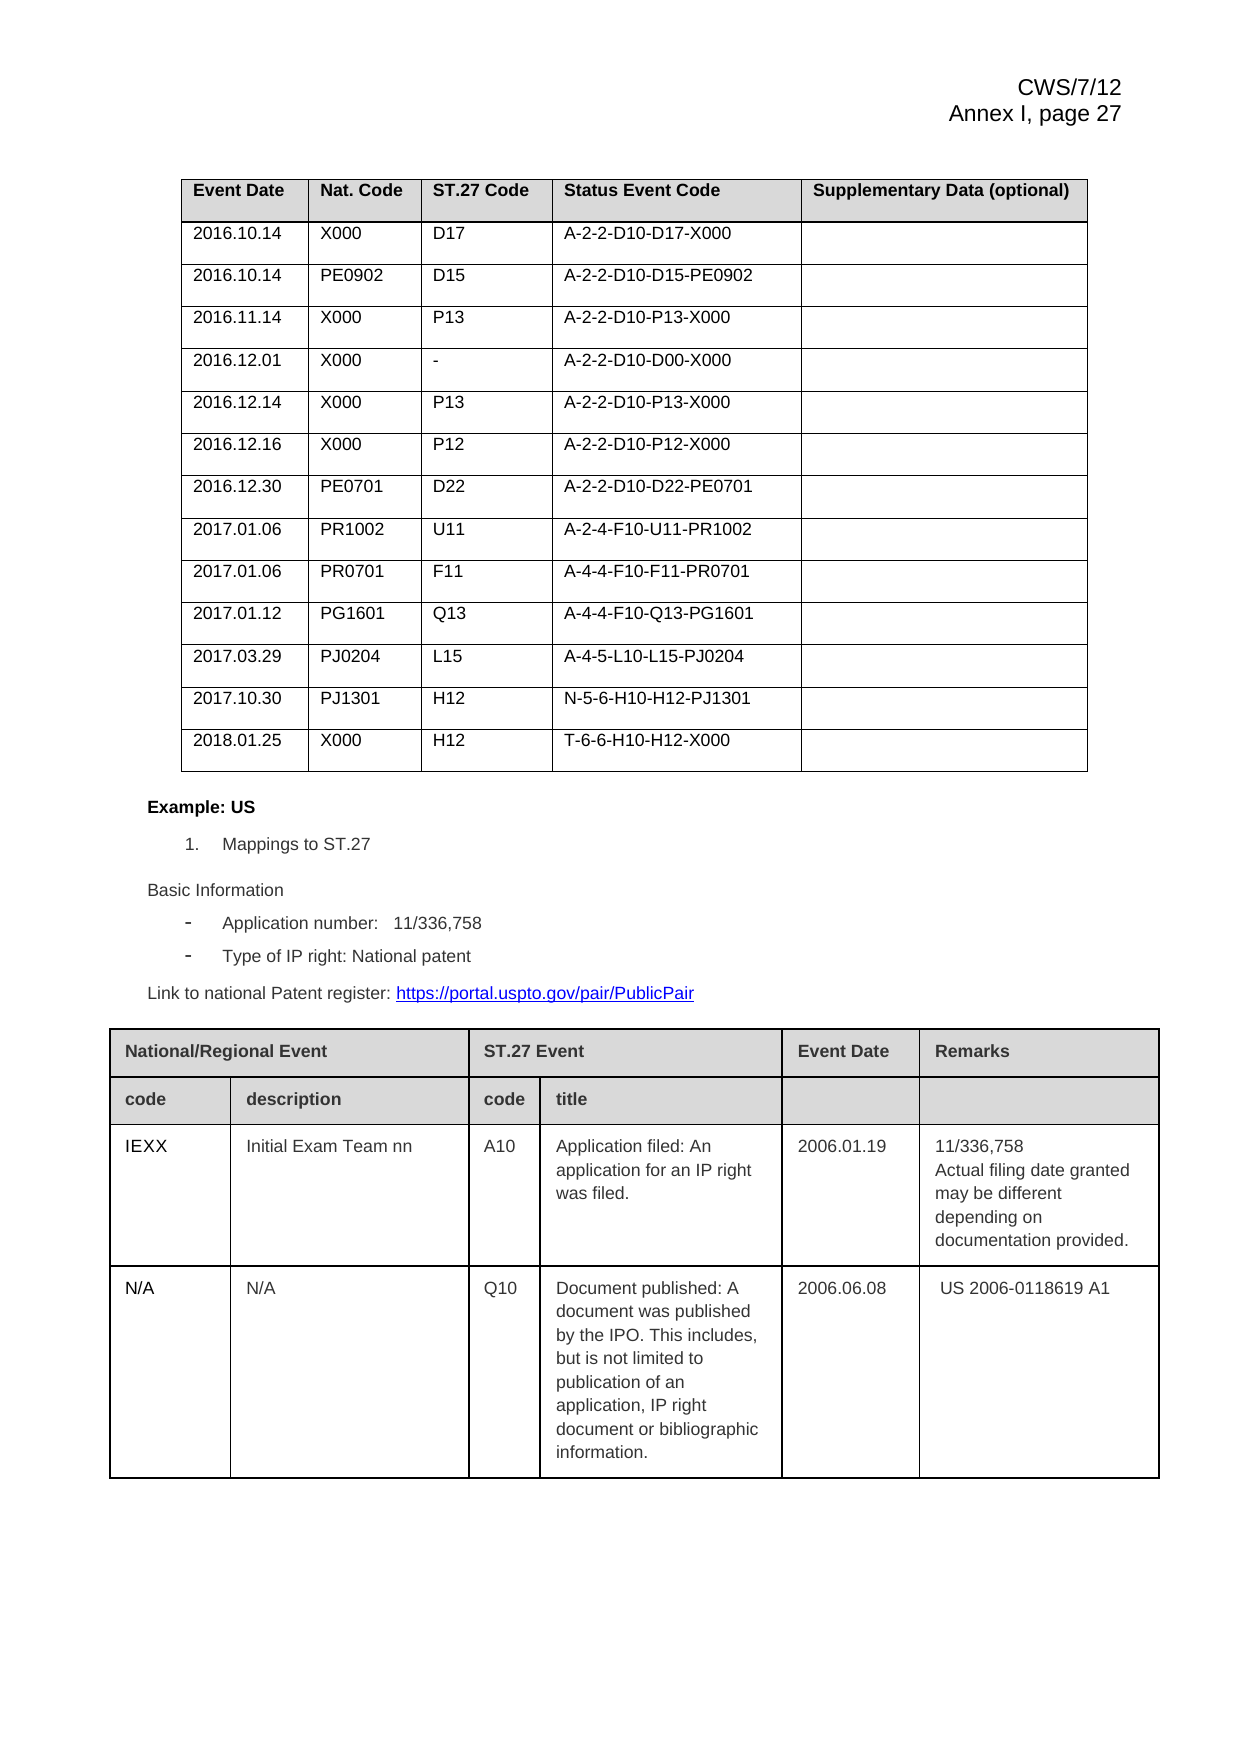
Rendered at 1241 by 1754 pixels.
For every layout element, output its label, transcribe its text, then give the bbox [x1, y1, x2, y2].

table_cell 2017.10.30 [182, 688, 308, 729]
table_cell X000 [309, 307, 421, 348]
table_cell 2017.03.29 [182, 645, 308, 687]
table_cell Q10 [470, 1267, 539, 1477]
table_header Event Date [182, 180, 308, 221]
table_cell 2017.01.06 [182, 561, 308, 602]
table_cell - [422, 349, 552, 391]
table_cell A10 [470, 1125, 539, 1265]
list Application number: 11/336,758 [184, 912, 1122, 934]
table_cell [802, 265, 1087, 306]
table_cell 2016.10.14 [182, 223, 308, 264]
table_cell PE0701 [309, 476, 421, 517]
table_cell P13 [422, 307, 552, 348]
table_cell N/A [111, 1267, 230, 1477]
table_cell PE0902 [309, 265, 421, 306]
table_cell 2016.10.14 [182, 265, 308, 306]
table_cell D15 [422, 265, 552, 306]
table_cell D22 [422, 476, 552, 517]
table_cell H12 [422, 688, 552, 729]
table_cell N-5-6-H10-H12-PJ1301 [553, 688, 801, 729]
table_header Nat. Code [309, 180, 421, 221]
table_cell 2017.01.12 [182, 603, 308, 644]
table_cell Application filed: An application for an IP right was filed. [541, 1125, 781, 1265]
table_cell [802, 730, 1087, 771]
table_cell code [470, 1078, 539, 1124]
table_cell [802, 688, 1087, 729]
table_cell D17 [422, 223, 552, 264]
table_cell PR0701 [309, 561, 421, 602]
table_cell 11/336,758 Actual filing date granted may be different depending on documentation provided. [920, 1125, 1158, 1265]
text Basic Information [147, 879, 1122, 900]
table_cell F11 [422, 561, 552, 602]
table_cell US 2006-0118619 A1 [920, 1267, 1158, 1477]
table_cell A-4-5-L10-L15-PJ0204 [553, 645, 801, 687]
table_cell H12 [422, 730, 552, 771]
table_cell L15 [422, 645, 552, 687]
table_cell A-4-4-F10-F11-PR0701 [553, 561, 801, 602]
table_cell X000 [309, 223, 421, 264]
table_cell code [111, 1078, 230, 1124]
text Link to national Patent register: https://portal.uspto.gov/pair/PublicPair [147, 983, 1122, 1003]
subtitle Example: US [147, 797, 1122, 818]
table_cell IEXX [111, 1125, 230, 1265]
table_cell T-6-6-H10-H12-X000 [553, 730, 801, 771]
table_header Remarks [920, 1030, 1158, 1076]
table_cell [802, 349, 1087, 391]
table_cell [920, 1078, 1158, 1124]
table_cell 2016.12.16 [182, 434, 308, 475]
table_cell A-2-2-D10-D00-X000 [553, 349, 801, 391]
list Type of IP right: National patent [184, 946, 1122, 967]
table_cell PJ1301 [309, 688, 421, 729]
table_cell [802, 307, 1087, 348]
table_cell A-4-4-F10-Q13-PG1601 [553, 603, 801, 644]
table_header Supplementary Data (optional) [802, 180, 1087, 221]
table_cell Document published: A document was published by the IPO. This includes, but is not limited to publication of an application, IP right document or bibliographic information. [541, 1267, 781, 1477]
table_cell 2016.11.14 [182, 307, 308, 348]
table_cell Initial Exam Team nn [231, 1125, 468, 1265]
table_cell A-2-2-D10-P12-X000 [553, 434, 801, 475]
table_cell A-2-2-D10-D15-PE0902 [553, 265, 801, 306]
table_cell [802, 603, 1087, 644]
table_cell N/A [231, 1267, 468, 1477]
table_cell A-2-2-D10-P13-X000 [553, 392, 801, 433]
table_cell A-2-2-D10-D17-X000 [553, 223, 801, 264]
table_cell title [541, 1078, 781, 1124]
table_cell P13 [422, 392, 552, 433]
table_cell 2016.12.14 [182, 392, 308, 433]
table_cell [802, 392, 1087, 433]
table_cell [802, 476, 1087, 517]
table_header Event Date [783, 1030, 919, 1076]
table_cell X000 [309, 349, 421, 391]
table_cell 2018.01.25 [182, 730, 308, 771]
table_cell 2017.01.06 [182, 519, 308, 560]
table_cell Q13 [422, 603, 552, 644]
table_cell [802, 223, 1087, 264]
table_cell A-2-2-D10-P13-X000 [553, 307, 801, 348]
table_cell 2016.12.30 [182, 476, 308, 517]
table_cell X000 [309, 434, 421, 475]
table_header Status Event Code [553, 180, 801, 221]
table_cell A-2-4-F10-U11-PR1002 [553, 519, 801, 560]
table_cell description [231, 1078, 468, 1124]
table_cell [802, 519, 1087, 560]
table_cell PG1601 [309, 603, 421, 644]
list Mappings to ST.27 [184, 833, 1122, 854]
table_header ST.27 Event [470, 1030, 781, 1076]
table_cell X000 [309, 730, 421, 771]
table_cell [802, 434, 1087, 475]
table_cell X000 [309, 392, 421, 433]
table_header National/Regional Event [111, 1030, 468, 1076]
table_cell [783, 1078, 919, 1124]
table_cell 2016.12.01 [182, 349, 308, 391]
table_cell A-2-2-D10-D22-PE0701 [553, 476, 801, 517]
table_cell [802, 645, 1087, 687]
table_cell PR1002 [309, 519, 421, 560]
table_cell P12 [422, 434, 552, 475]
table_cell 2006.01.19 [783, 1125, 919, 1265]
table_cell PJ0204 [309, 645, 421, 687]
table_cell [802, 561, 1087, 602]
table_cell U11 [422, 519, 552, 560]
table_cell 2006.06.08 [783, 1267, 919, 1477]
table_header ST.27 Code [422, 180, 552, 221]
